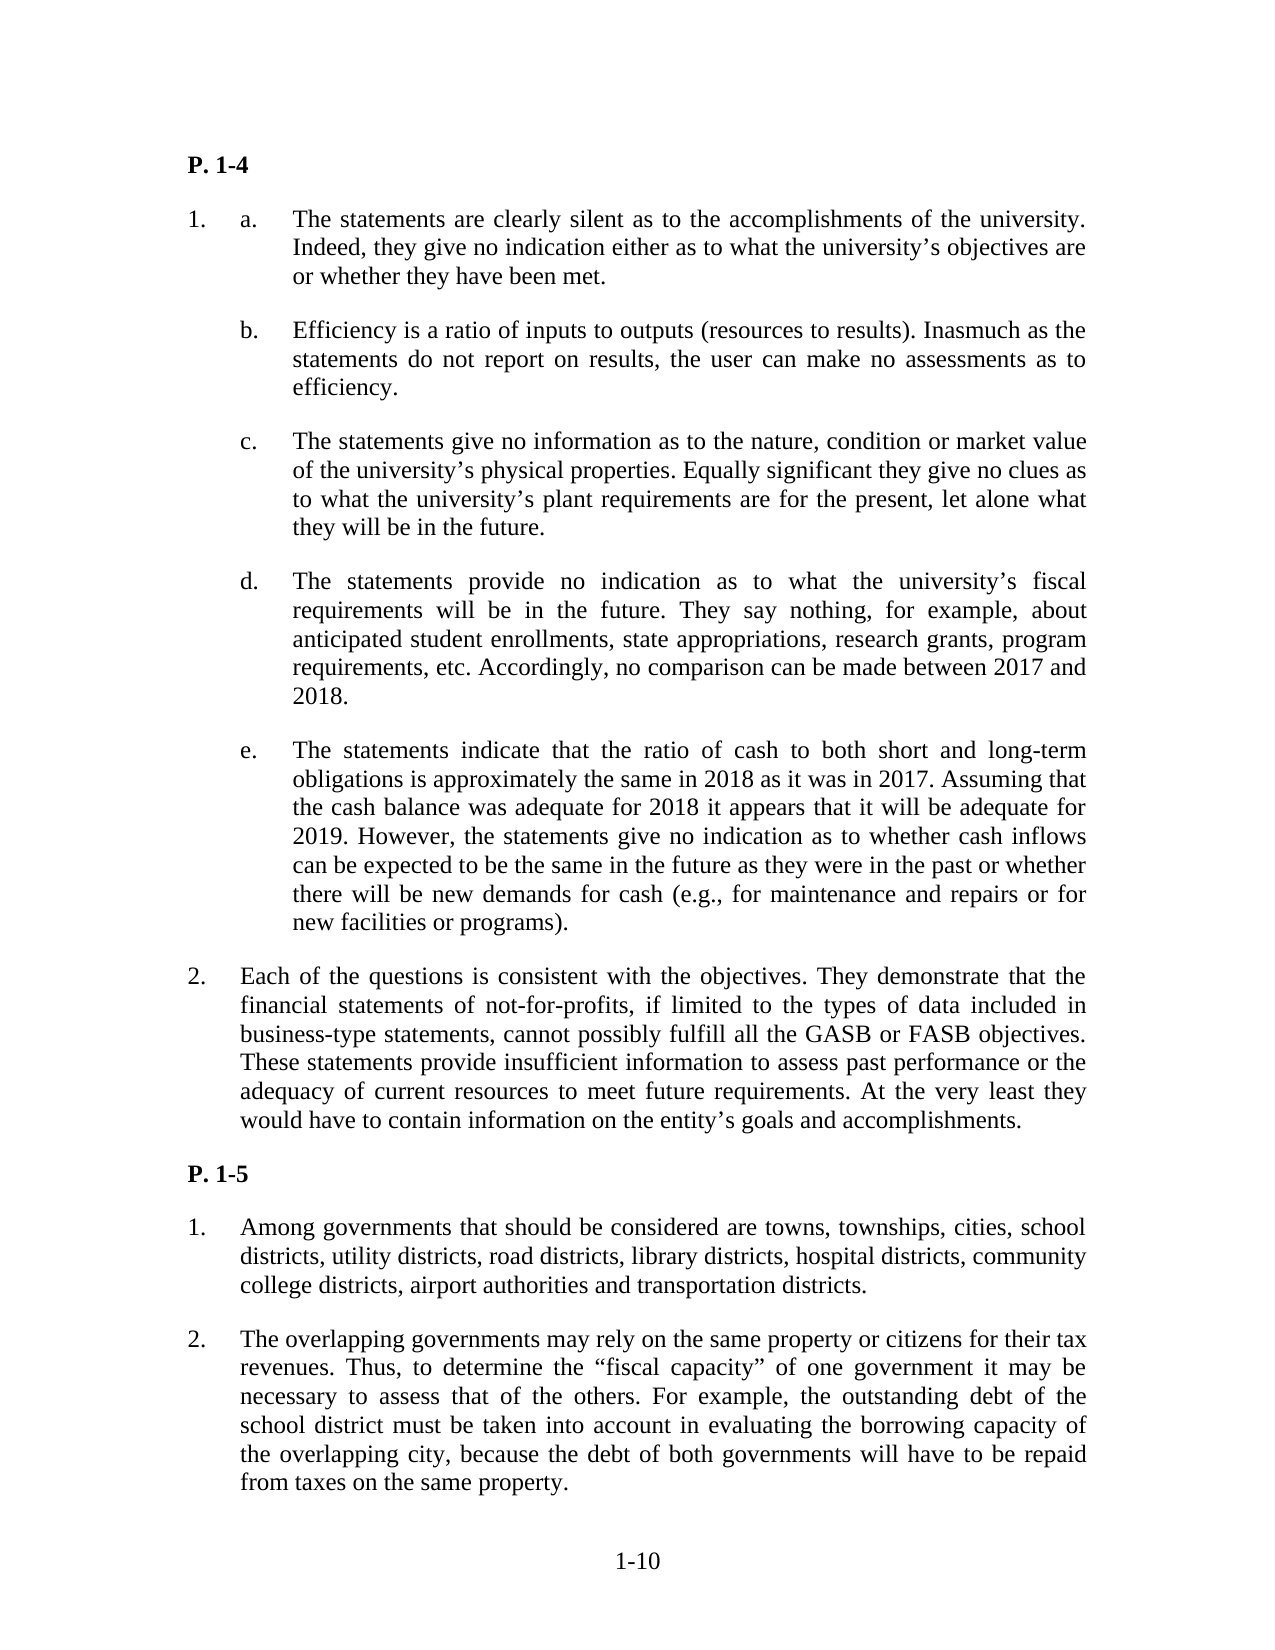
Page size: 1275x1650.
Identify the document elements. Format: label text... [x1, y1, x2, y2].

text 1. a. The statements are clearly silent as to the accomplishments of the university. Indeed, they give no indication either as to what the university’s objectives are or whether they have been met. [187, 204, 1087, 290]
text d. The statements provide no indication as to what the university’s fiscal requirements will be in the future. They say nothing, for example, about anticipated student enrollments, state appropriations, research grants, program requirements, etc. Accordingly, no comparison can be made between 2017 and 2018. [240, 566, 1087, 710]
text b. Efficiency is a ratio of inputs to outputs (resources to results). Inasmuch as the statements do not report on results, the user can make no assessments as to efficiency. [240, 315, 1087, 401]
text e. The statements indicate that the ratio of cash to both short and long-term obligations is approximately the same in 2018 as it was in 2017. Assuming that the cash balance was adequate for 2018 it appears that it will be adequate for 2019. However, the statements give no indication as to whether cash inflows can be expected to be the same in the future as they were in the past or whether there will be new demands for cash (e.g., for maintenance and repairs or for new facilities or programs). [240, 735, 1087, 936]
text 1. Among governments that should be considered are towns, townships, cities, school districts, utility districts, road districts, library districts, hospital districts, community college districts, airport authorities and transportation districts. [187, 1212, 1087, 1299]
text 2. The overlapping governments may rely on the same property or citizens for their tax revenues. Thus, to determine the “fiscal capacity” of one government it may be necessary to assess that of the others. For example, the outstanding debt of the school district must be taken into account in evaluating the borrowing capacity of the overlapping city, because the debt of both governments will have to be repaid from taxes on the same property. [187, 1324, 1087, 1496]
text c. The statements give no information as to the nature, condition or market value of the university’s physical properties. Equally significant they give no clues as to what the university’s plant requirements are for the present, let alone what they will be in the future. [240, 426, 1087, 541]
text P. 1-4 [187, 150, 1087, 179]
text 2. Each of the questions is consistent with the objectives. They demonstrate that the financial statements of not-for-profits, if limited to the types of data included in business-type statements, cannot possibly fulfill all the GASB or FASB objectives. These statements provide insufficient information to assess past performance or the adequacy of current resources to meet future requirements. At the very least they would have to contain information on the entity’s goals and accomplishments. [187, 961, 1087, 1134]
text P. 1-5 [187, 1159, 1087, 1187]
